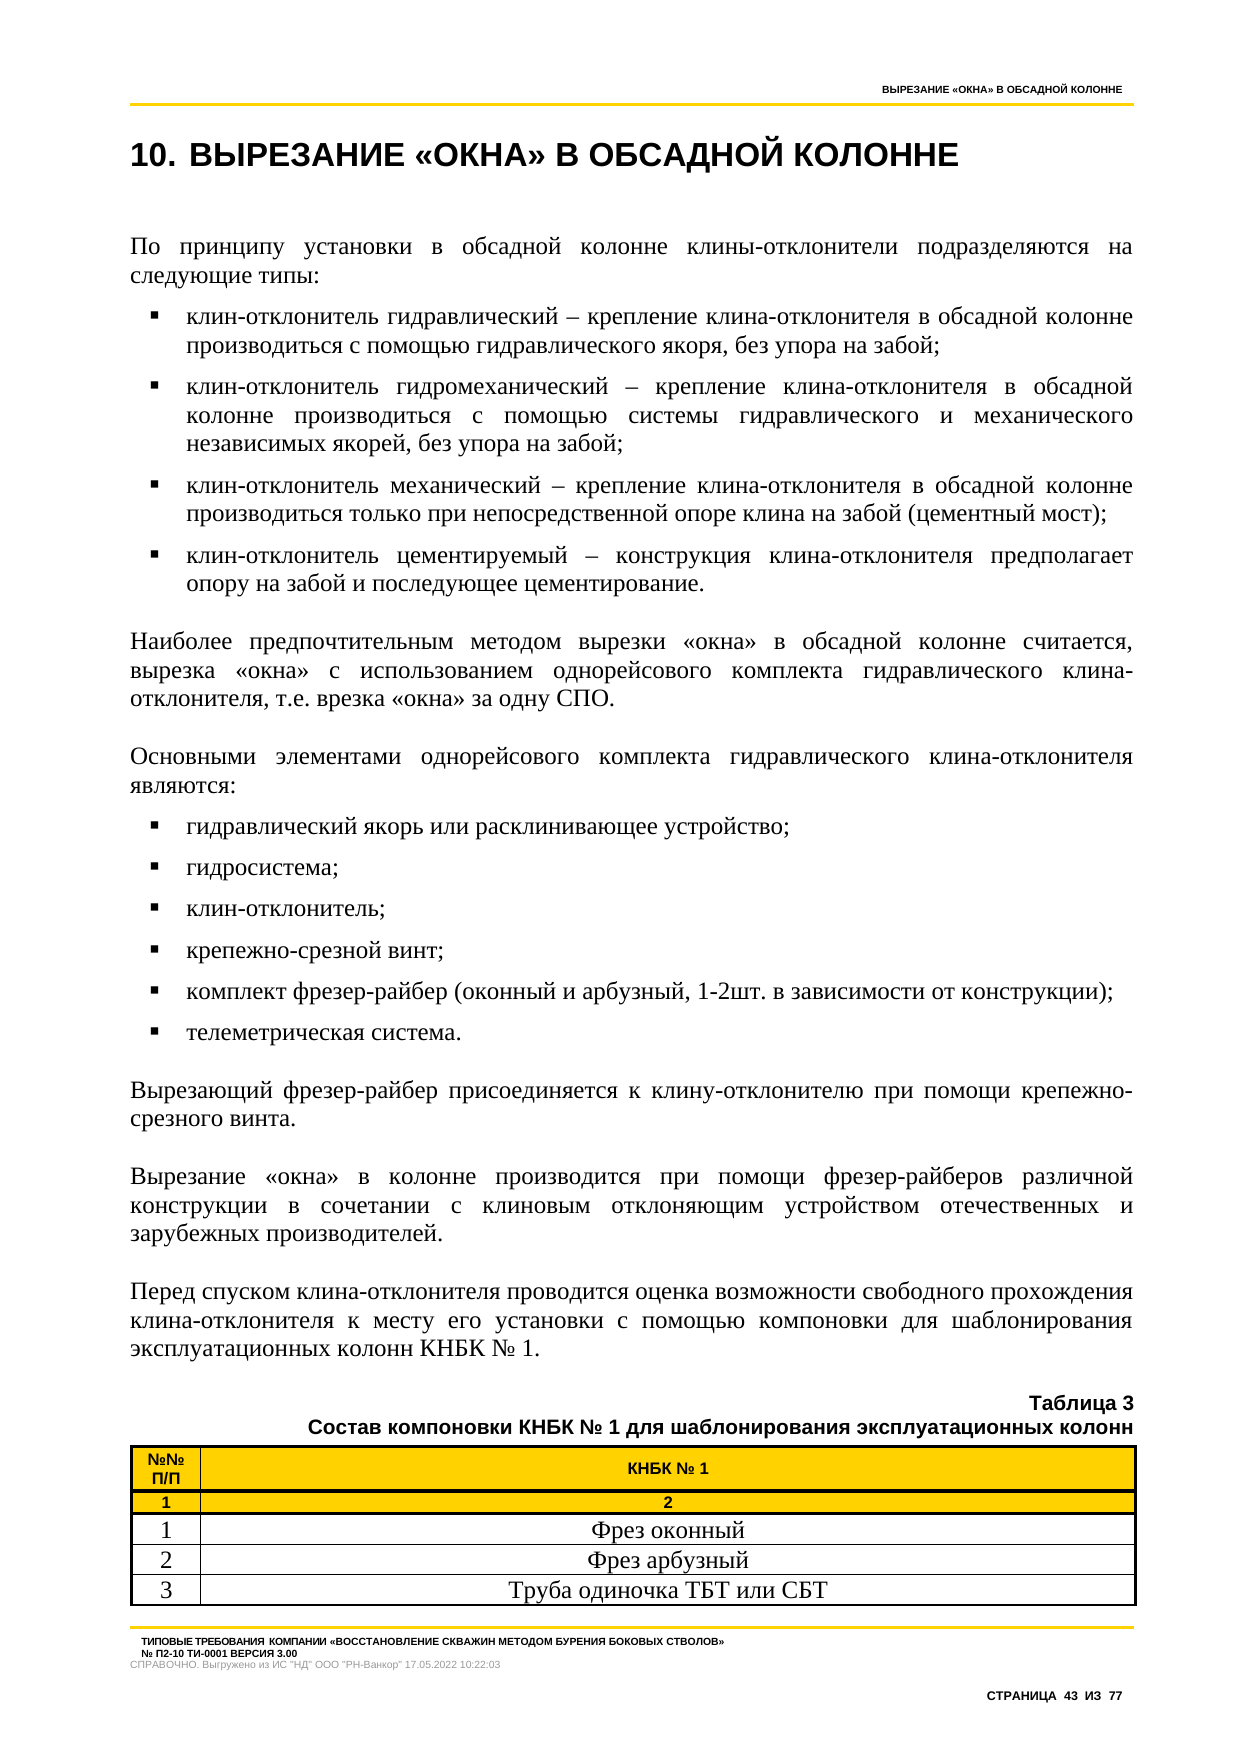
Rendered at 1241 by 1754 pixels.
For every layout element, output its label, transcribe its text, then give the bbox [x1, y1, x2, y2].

text Наиболее предпочтительным методом вырезки «окна» в обсадной колонне считается, вырезка «окна» с использованием однорейсового комплекта гидравлического клина-отклонителя, т.е. врезка «окна» за одну СПО. [130, 626, 1134, 712]
text Вырезающий фрезер-райбер присоединяется к клину-отклонителю при помощи крепежно-срезного винта. [130, 1075, 1134, 1132]
list клин-отклонитель гидравлический – крепление клина-отклонителя в обсадной колонне производиться с помощью гидравлического якоря, без упора на забой; [149, 301, 1134, 358]
list клин-отклонитель; [149, 893, 1134, 922]
list гидросистема; [149, 852, 1134, 881]
list ВЫРЕЗАНИЕ «ОКНА» В ОБСАДНОЙ КОЛОННЕ [130, 135, 1134, 173]
table_header КНБК № 1 [201, 1448, 1134, 1489]
list гидравлический якорь или расклинивающее устройство; [149, 811, 1134, 840]
table_cell 1 [133, 1493, 200, 1512]
table_cell 2 [201, 1493, 1134, 1512]
table_cell 2 [133, 1545, 200, 1574]
table_cell Фрез оконный [201, 1515, 1134, 1543]
text Основными элементами однорейсового комплекта гидравлического клина-отклонителя являются: [130, 741, 1134, 798]
list клин-отклонитель цементируемый – конструкция клина-отклонителя предполагает опору на забой и последующее цементирование. [149, 540, 1134, 597]
list телеметрическая система. [149, 1017, 1134, 1046]
table_cell Труба одиночка ТБТ или СБТ [201, 1575, 1134, 1604]
list комплект фрезер-райбер (оконный и арбузный, 1-2шт. в зависимости от конструкции); [149, 976, 1134, 1005]
text Состав компоновки КНБК № 1 для шаблонирования эксплуатационных колонн [130, 1415, 1134, 1439]
text Перед спуском клина-отклонителя проводится оценка возможности свободного прохождения клина-отклонителя к месту его установки с помощью компоновки для шаблонирования эксплуатационных колонн КНБК № 1. [130, 1276, 1134, 1362]
table_cell 1 [133, 1515, 200, 1543]
text Вырезание «окна» в колонне производится при помощи фрезер-райберов различной конструкции в сочетании с клиновым отклоняющим устройством отечественных и зарубежных производителей. [130, 1161, 1134, 1247]
table_cell Фрез арбузный [201, 1545, 1134, 1574]
text Таблица 3 [130, 1391, 1134, 1415]
list крепежно-срезной винт; [149, 935, 1134, 963]
list клин-отклонитель механический – крепление клина-отклонителя в обсадной колонне производиться только при непосредственной опоре клина на забой (цементный мост); [149, 470, 1134, 527]
table_header №№ п/п [133, 1448, 200, 1489]
text По принципу установки в обсадной колонне клины-отклонители подразделяются на следующие типы: [130, 231, 1134, 288]
table_cell 3 [133, 1575, 200, 1604]
list клин-отклонитель гидромеханический – крепление клина-отклонителя в обсадной колонне производиться с помощью системы гидравлического и механического независимых якорей, без упора на забой; [149, 371, 1134, 457]
